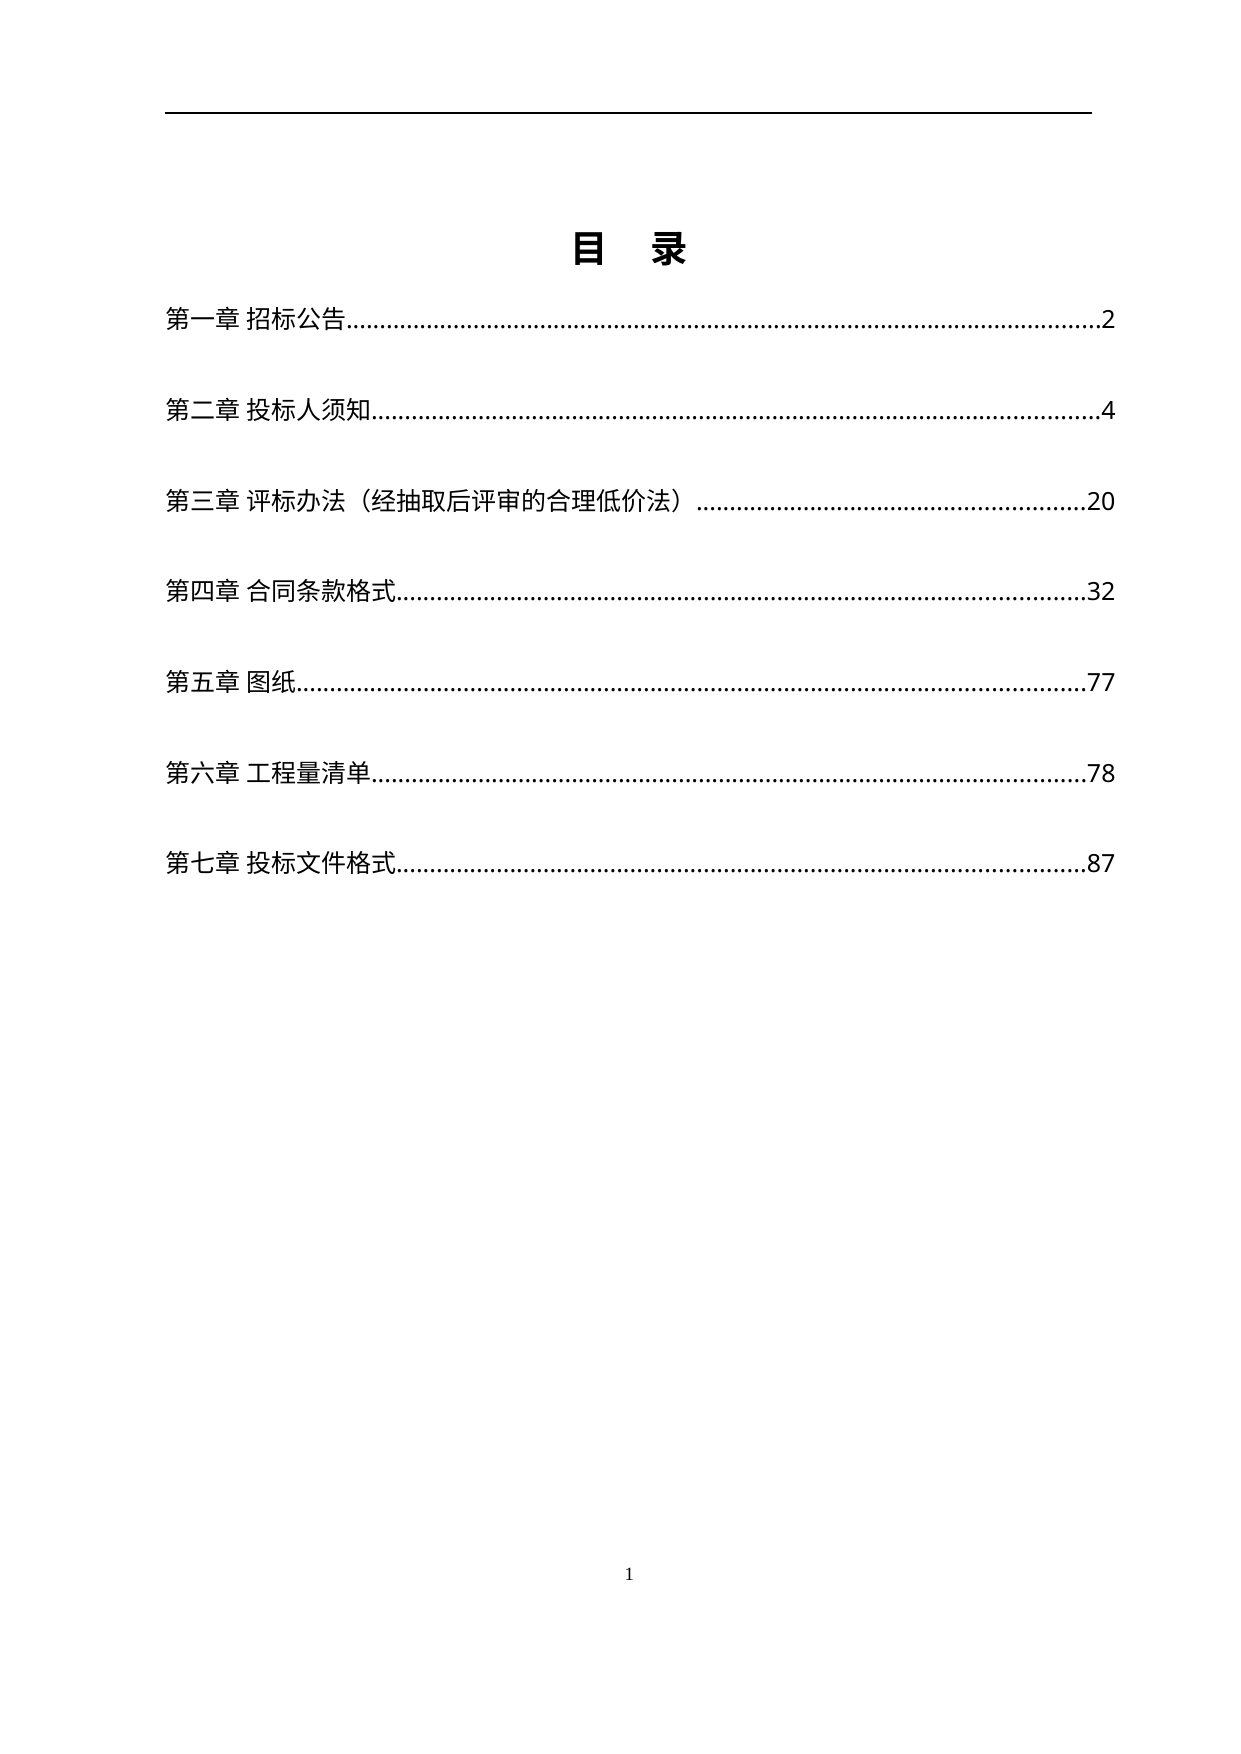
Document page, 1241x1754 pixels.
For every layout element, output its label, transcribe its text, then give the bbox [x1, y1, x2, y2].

text 第二章 投标人须知 4 [165, 391, 1092, 427]
text 第四章 合同条款格式 32 [165, 572, 1092, 608]
text 目 录 [165, 218, 1092, 273]
text 第三章 评标办法（经抽取后评审的合理低价法） 20 [165, 481, 1092, 517]
text 第五章 图纸 77 [165, 662, 1092, 699]
text 第六章 工程量清单 78 [165, 753, 1092, 789]
text 第七章 投标文件格式 79 [165, 844, 1092, 880]
text 第一章 招标公告 2 [165, 300, 1092, 336]
